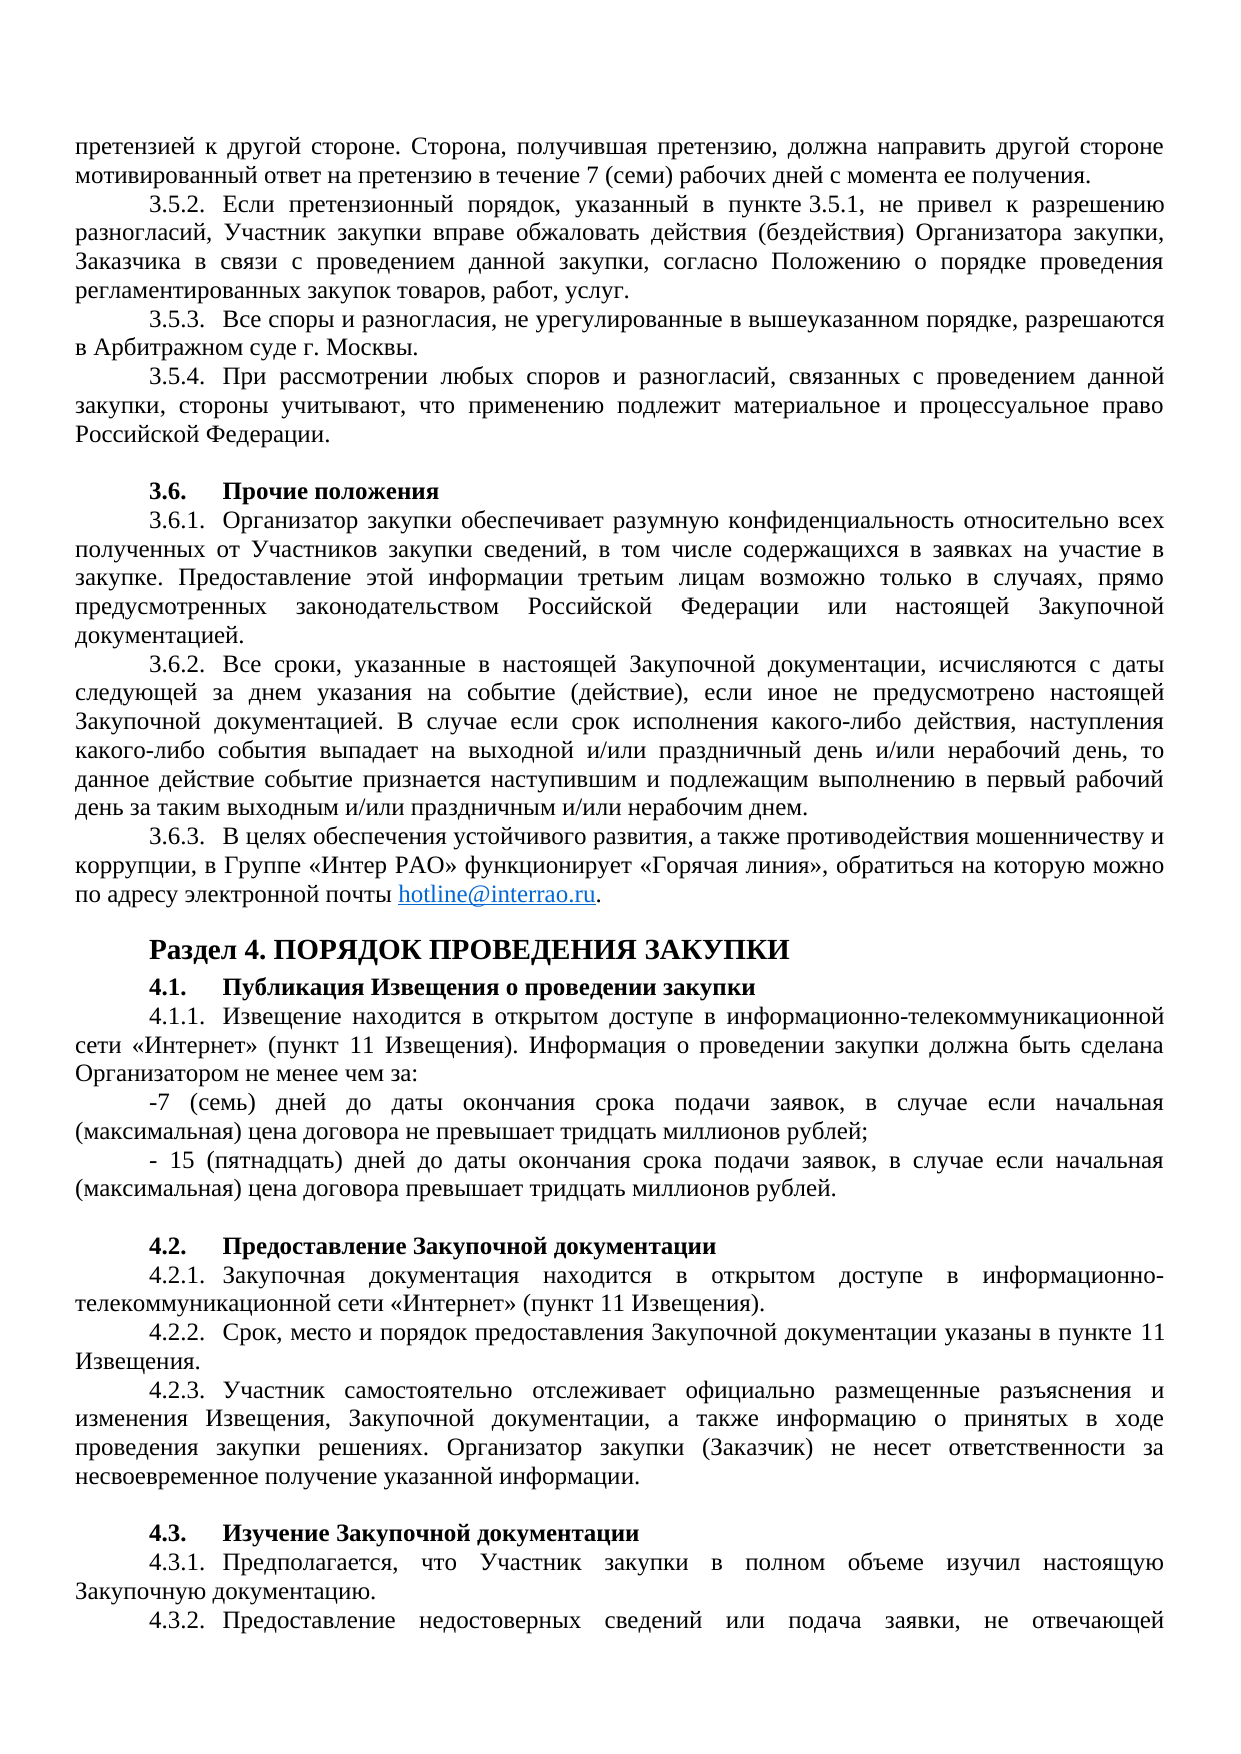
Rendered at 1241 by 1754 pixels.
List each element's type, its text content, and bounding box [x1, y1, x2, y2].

list Участник самостоятельно отслеживает официально размещенные разъяснения и изменения Извещения, Закупочной документации, а также информацию о принятых в ходе проведения закупки решениях. Организатор закупки (Заказчик) не несет ответственности за несвоевременное получение указанной информации. [75, 1375, 1165, 1490]
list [75, 1605, 1165, 1633]
list Организатор закупки обеспечивает разумную конфиденциальность относительно всех полученных от Участников закупки сведений, в том числе содержащихся в заявках на участие в закупке. Предоставление этой информации третьим лицам возможно только в случаях, прямо предусмотренных законодательством Российской Федерации или настоящей Закупочной документацией. [75, 505, 1165, 649]
list При рассмотрении любых споров и разногласий, связанных с проведением данной закупки, стороны учитывают, что применению подлежит материальное и процессуальное право Российской Федерации. [75, 361, 1165, 447]
list -7 (семь) дней до даты окончания срока подачи заявок, в случае если начальная (максимальная) цена договора не превышает тридцать миллионов рублей; [75, 1087, 1165, 1145]
list Закупочная документация находится в открытом доступе в информационно-телекоммуникационной сети «Интернет» (пункт 11 Извещения). [75, 1260, 1165, 1317]
list Предполагается, что Участник закупки в полном объеме изучил настоящую Закупочную документацию. [75, 1547, 1165, 1605]
subtitle Раздел 4. ПОРЯДОК ПРОВЕДЕНИЯ ЗАКУПКИ [75, 932, 1165, 966]
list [75, 131, 1165, 189]
list Все споры и разногласия, не урегулированные в вышеуказанном порядке, разрешаются в Арбитражном суде г. Москвы. [75, 304, 1165, 361]
list В целях обеспечения устойчивого развития, а также противодействия мошенничеству и коррупции, в Группе «Интер РАО» функционирует «Горячая линия», обратиться на которую можно по адресу электронной почты hotline@interrao.ru. [75, 821, 1165, 907]
list Публикация Извещения о проведении закупки [75, 972, 1165, 1001]
list Изучение Закупочной документации [75, 1518, 1165, 1547]
list Если претензионный порядок, указанный в пункте 3.5.1, не привел к разрешению разногласий, Участник закупки вправе обжаловать действия (бездействия) Организатора закупки, Заказчика в связи с проведением данной закупки, согласно Положению о порядке проведения регламентированных закупок товаров, работ, услуг. [75, 189, 1165, 304]
list Прочие положения [75, 476, 1165, 505]
list Извещение находится в открытом доступе в информационно-телекоммуникационной сети «Интернет» (пункт 11 Извещения). Информация о проведении закупки должна быть сделана Организатором не менее чем за: [75, 1001, 1165, 1087]
list - 15 (пятнадцать) дней до даты окончания срока подачи заявок, в случае если начальная (максимальная) цена договора превышает тридцать миллионов рублей. [75, 1145, 1165, 1202]
list Предоставление Закупочной документации [75, 1231, 1165, 1260]
list Все сроки, указанные в настоящей Закупочной документации, исчисляются с даты следующей за днем указания на событие (действие), если иное не предусмотрено настоящей Закупочной документацией. В случае если срок исполнения какого-либо действия, наступления какого-либо события выпадает на выходной и/или праздничный день и/или нерабочий день, то данное действие событие признается наступившим и подлежащим выполнению в первый рабочий день за таким выходным и/или праздничным и/или нерабочим днем. [75, 649, 1165, 821]
list Срок, место и порядок предоставления Закупочной документации указаны в пункте 11 Извещения. [75, 1317, 1165, 1375]
